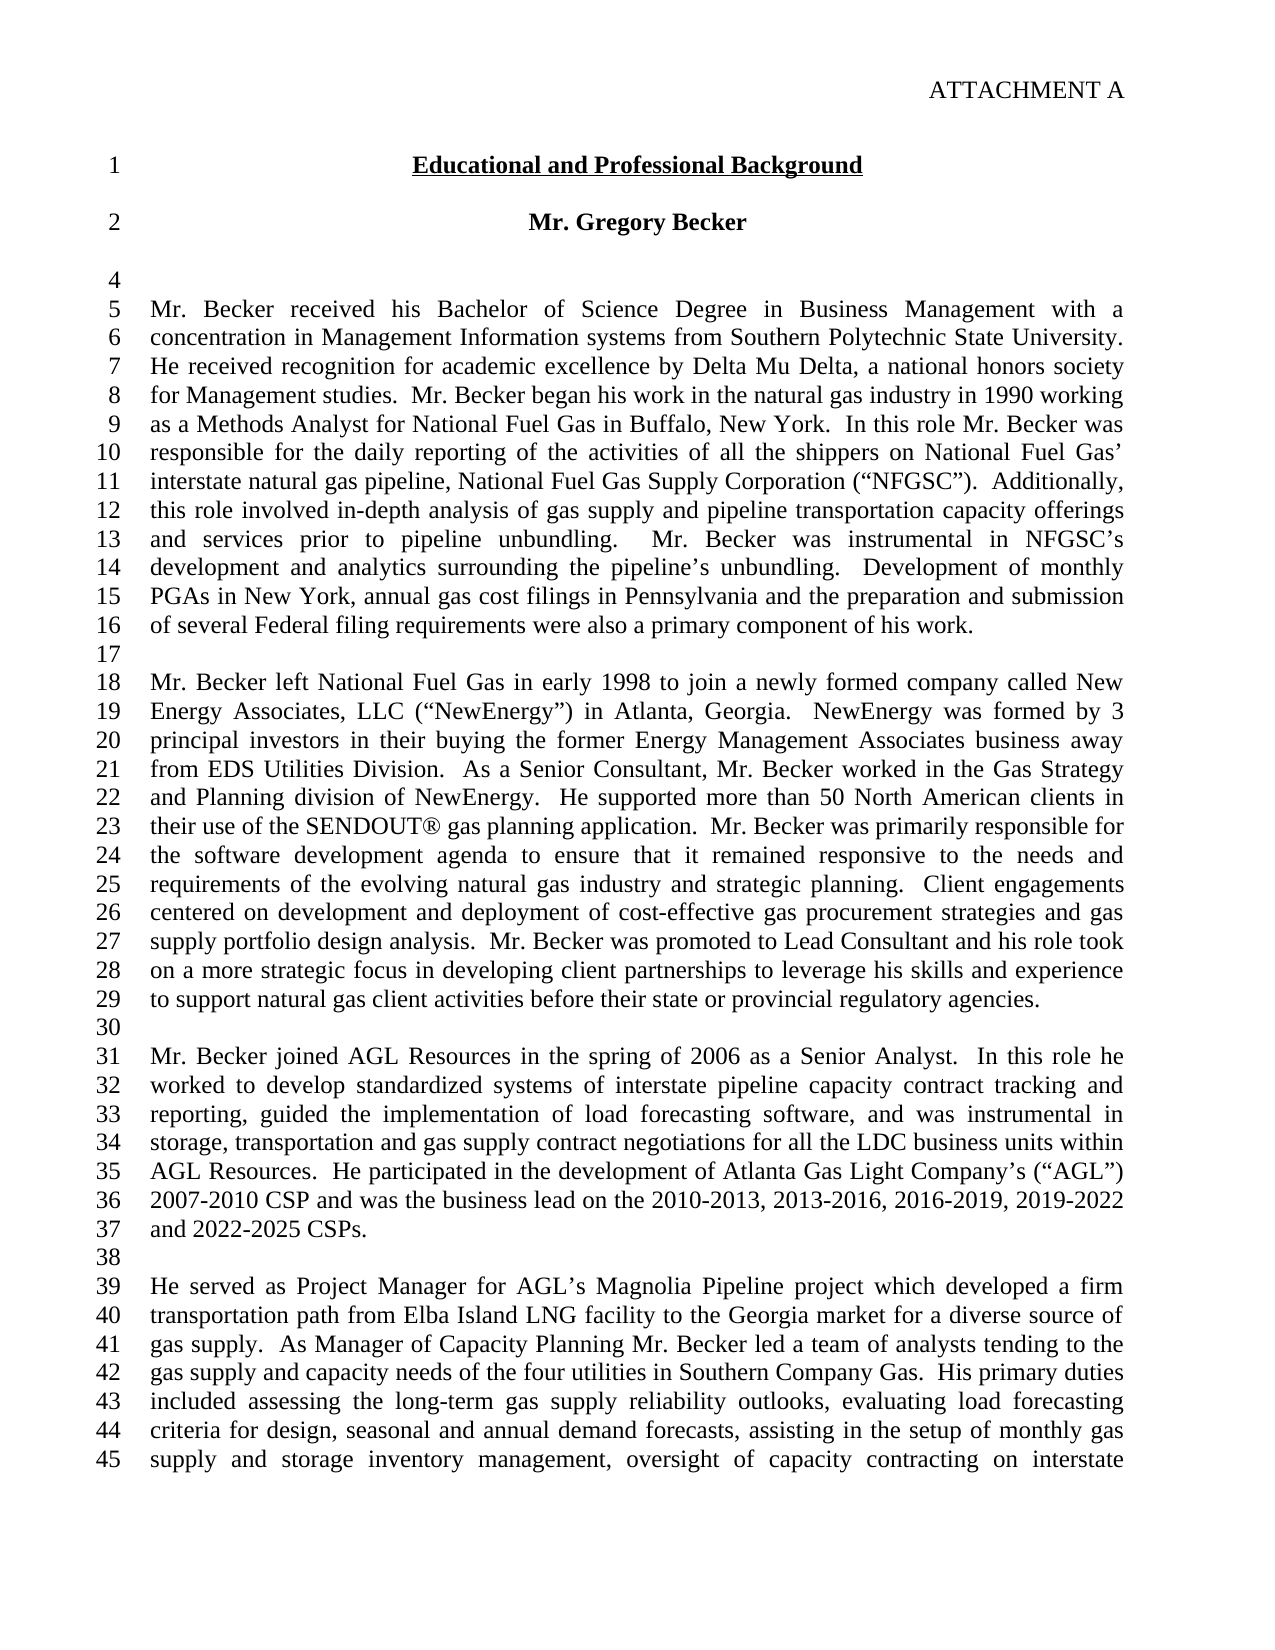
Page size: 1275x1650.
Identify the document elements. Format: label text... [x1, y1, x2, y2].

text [150, 1271, 1125, 1472]
text Educational and Professional Background [150, 150, 1125, 179]
text Mr. Gregory Becker [150, 207, 1125, 265]
text Mr. Becker left National Fuel Gas in early 1998 to join a newly formed company called New Energy Associates, LLC (“NewEnergy”) in Atlanta, Georgia. NewEnergy was formed by 3 principal investors in their buying the former Energy Management Associates business away from EDS Utilities Division. As a Senior Consultant, Mr. Becker worked in the Gas Strategy and Planning division of NewEnergy. He supported more than 50 North American clients in their use of the SENDOUT® gas planning application. Mr. Becker was primarily responsible for the software development agenda to ensure that it remained responsive to the needs and requirements of the evolving natural gas industry and strategic planning. Client engagements centered on development and deployment of cost-effective gas procurement strategies and gas supply portfolio design analysis. Mr. Becker was promoted to Lead Consultant and his role took on a more strategic focus in developing client partnerships to leverage his skills and experience to support natural gas client activities before their state or provincial regulatory agencies. [150, 667, 1125, 1012]
text Mr. Becker received his Bachelor of Science Degree in Business Management with a concentration in Management Information systems from Southern Polytechnic State University. He received recognition for academic excellence by Delta Mu Delta, a national honors society for Management studies. Mr. Becker began his work in the natural gas industry in 1990 working as a Methods Analyst for National Fuel Gas in Buffalo, New York. In this role Mr. Becker was responsible for the daily reporting of the activities of all the shippers on National Fuel Gas’ interstate natural gas pipeline, National Fuel Gas Supply Corporation (“NFGSC”). Additionally, this role involved in-depth analysis of gas supply and pipeline transportation capacity offerings and services prior to pipeline unbundling. Mr. Becker was instrumental in NFGSC’s development and analytics surrounding the pipeline’s unbundling. Development of monthly PGAs in New York, annual gas cost filings in Pennsylvania and the preparation and submission of several Federal filing requirements were also a primary component of his work. [150, 294, 1125, 639]
text Mr. Becker joined AGL Resources in the spring of 2006 as a Senior Analyst. In this role he worked to develop standardized systems of interstate pipeline capacity contract tracking and reporting, guided the implementation of load forecasting software, and was instrumental in storage, transportation and gas supply contract negotiations for all the LDC business units within AGL Resources. He participated in the development of Atlanta Gas Light Company’s (“AGL”) 2007-2010 CSP and was the business lead on the 2010-2013, 2013-2016, 2016-2019, 2019-2022 and 2022-2025 CSPs. [150, 1041, 1125, 1242]
